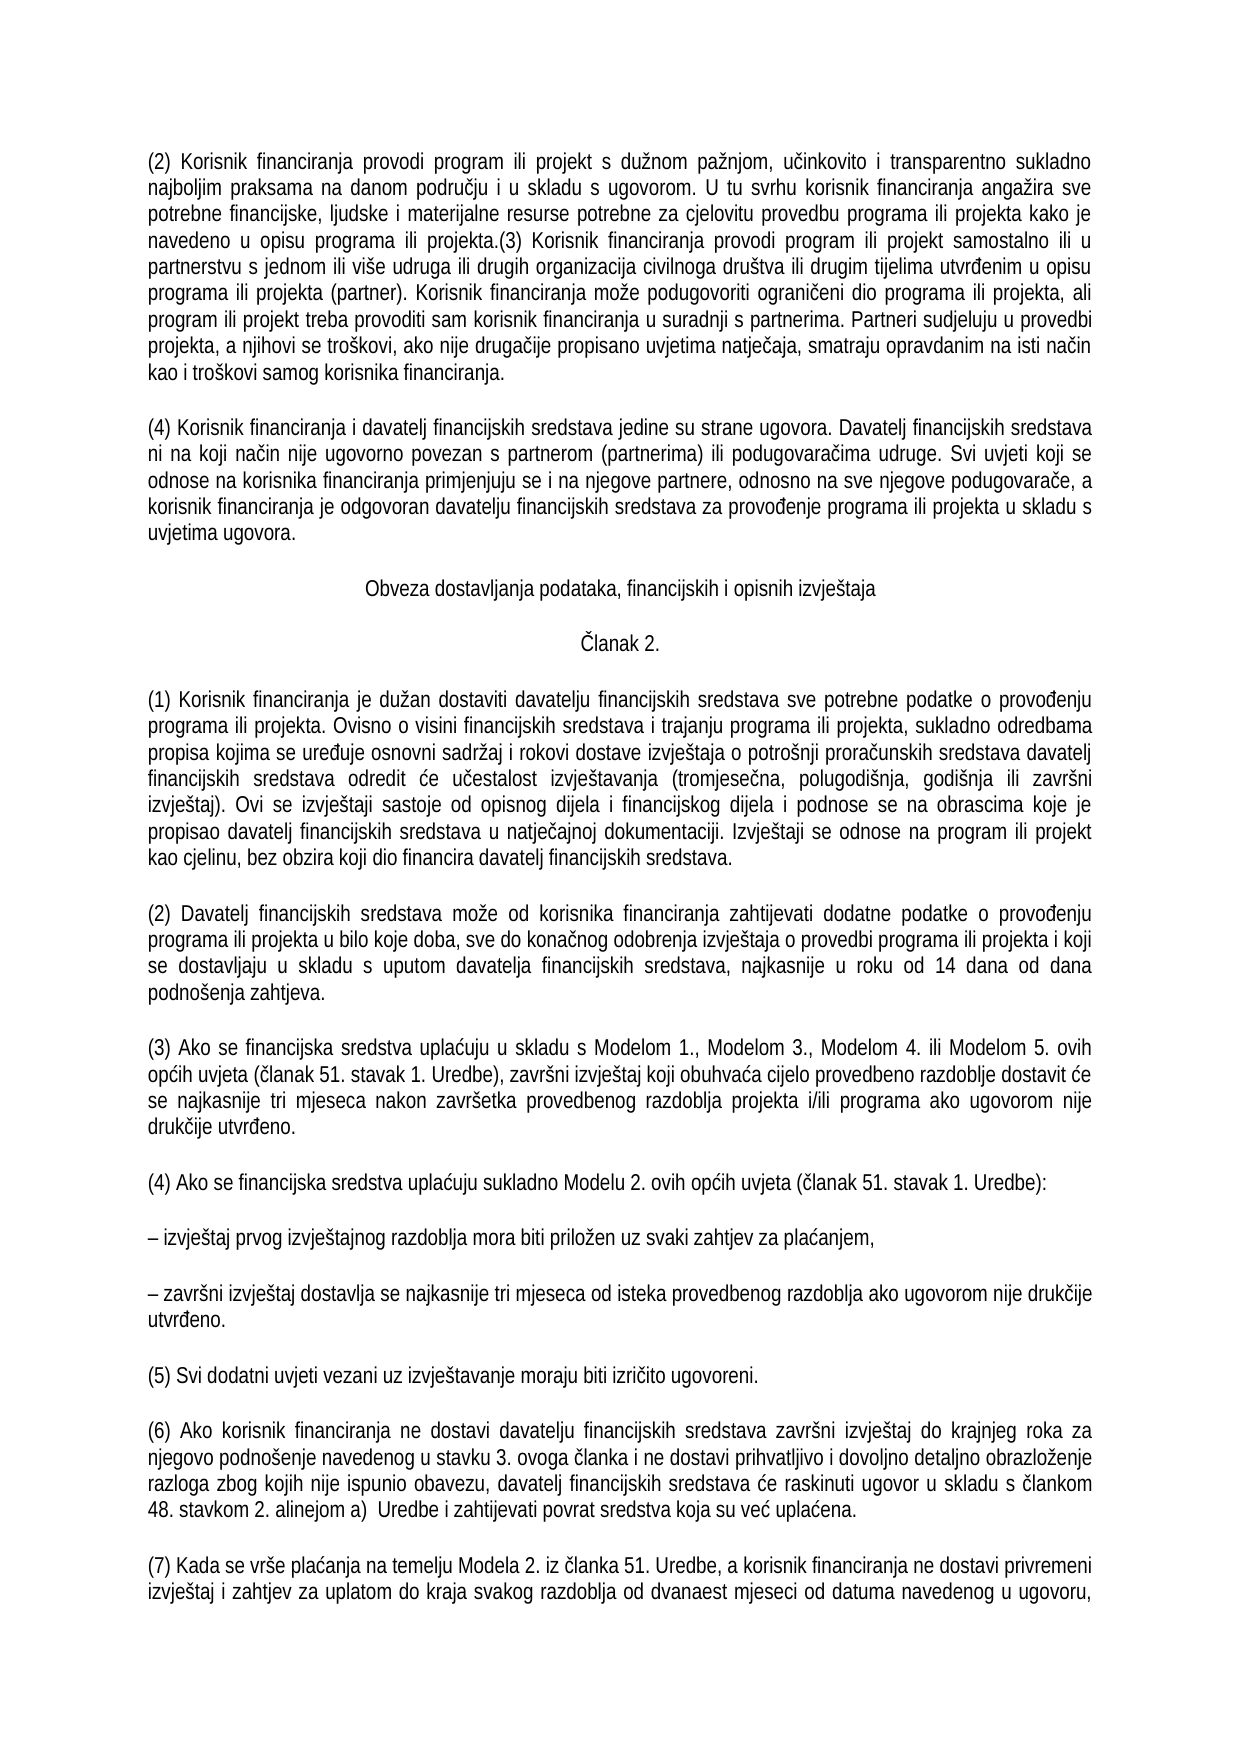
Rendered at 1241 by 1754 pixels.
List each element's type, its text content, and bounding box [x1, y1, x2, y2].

text (1) Korisnik financiranja je dužan dostaviti davatelju financijskih sredstava sve potrebne podatke o provođenju programa ili projekta. Ovisno o visini financijskih sredstava i trajanju programa ili projekta, sukladno odredbama propisa kojima se uređuje osnovni sadržaj i rokovi dostave izvještaja o potrošnji proračunskih sredstava davatelj financijskih sredstava odredit će učestalost izvještavanja (tromjesečna, polugodišnja, godišnja ili završni izvještaj). Ovi se izvještaji sastoje od opisnog dijela i financijskog dijela i podnose se na obrascima koje je propisao davatelj financijskih sredstava u natječajnoj dokumentaciji. Izvještaji se odnose na program ili projekt kao cjelinu, bez obzira koji dio financira davatelj financijskih sredstava. [148, 686, 1093, 870]
text (2) Davatelj financijskih sredstava može od korisnika financiranja zahtijevati dodatne podatke o provođenju programa ili projekta u bilo koje doba, sve do konačnog odobrenja izvještaja o provedbi programa ili projekta i koji se dostavljaju u skladu s uputom davatelja financijskih sredstava, najkasnije u roku od 14 dana od dana podnošenja zahtjeva. [148, 899, 1093, 1005]
text (4) Korisnik financiranja i davatelj financijskih sredstava jedine su strane ugovora. Davatelj financijskih sredstava ni na koji način nije ugovorno povezan s partnerom (partnerima) ili podugovaračima udruge. Svi uvjeti koji se odnose na korisnika financiranja primjenjuju se i na njegove partnere, odnosno na sve njegove podugovarače, a korisnik financiranja je odgovoran davatelju financijskih sredstava za provođenje programa ili projekta u skladu s uvjetima ugovora. [148, 414, 1093, 546]
text (2) Korisnik financiranja provodi program ili projekt s dužnom pažnjom, učinkovito i transparentno sukladno najboljim praksama na danom području i u skladu s ugovorom. U tu svrhu korisnik financiranja angažira sve potrebne financijske, ljudske i materijalne resurse potrebne za cjelovitu provedbu programa ili projekta kako je navedeno u opisu programa ili projekta.(3) Korisnik financiranja provodi program ili projekt samostalno ili u partnerstvu s jednom ili više udruga ili drugih organizacija civilnoga društva ili drugim tijelima utvrđenim u opisu programa ili projekta (partner). Korisnik financiranja može podugovoriti ograničeni dio programa ili projekta, ali program ili projekt treba provoditi sam korisnik financiranja u suradnji s partnerima. Partneri sudjeluju u provedbi projekta, a njihovi se troškovi, ako nije drugačije propisano uvjetima natječaja, smatraju opravdanim na isti način kao i troškovi samog korisnika financiranja. [148, 148, 1093, 385]
text Članak 2. [148, 630, 1093, 657]
text – završni izvještaj dostavlja se najkasnije tri mjeseca od isteka provedbenog razdoblja ako ugovorom nije drukčije utvrđeno. [148, 1280, 1093, 1332]
text (6) Ako korisnik financiranja ne dostavi davatelju financijskih sredstava završni izvještaj do krajnjeg roka za njegovo podnošenje navedenog u stavku 3. ovoga članka i ne dostavi prihvatljivo i dovoljno detaljno obrazloženje razloga zbog kojih nije ispunio obavezu, davatelj financijskih sredstava će raskinuti ugovor u skladu s člankom 48. stavkom 2. alinejom a) Uredbe i zahtijevati povrat sredstva koja su već uplaćena. [148, 1417, 1093, 1523]
text – izvještaj prvog izvještajnog razdoblja mora biti priložen uz svaki zahtjev za plaćanjem, [148, 1224, 1093, 1251]
text (4) Ako se financijska sredstva uplaćuju sukladno Modelu 2. ovih općih uvjeta (članak 51. stavak 1. Uredbe): [148, 1169, 1093, 1195]
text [148, 1552, 1093, 1604]
text (5) Svi dodatni uvjeti vezani uz izvještavanje moraju biti izričito ugovoreni. [148, 1362, 1093, 1388]
text (3) Ako se financijska sredstva uplaćuju u skladu s Modelom 1., Modelom 3., Modelom 4. ili Modelom 5. ovih općih uvjeta (članak 51. stavak 1. Uredbe), završni izvještaj koji obuhvaća cijelo provedbeno razdoblje dostavit će se najkasnije tri mjeseca nakon završetka provedbenog razdoblja projekta i/ili programa ako ugovorom nije drukčije utvrđeno. [148, 1034, 1093, 1139]
text Obveza dostavljanja podataka, financijskih i opisnih izvještaja [148, 575, 1093, 601]
